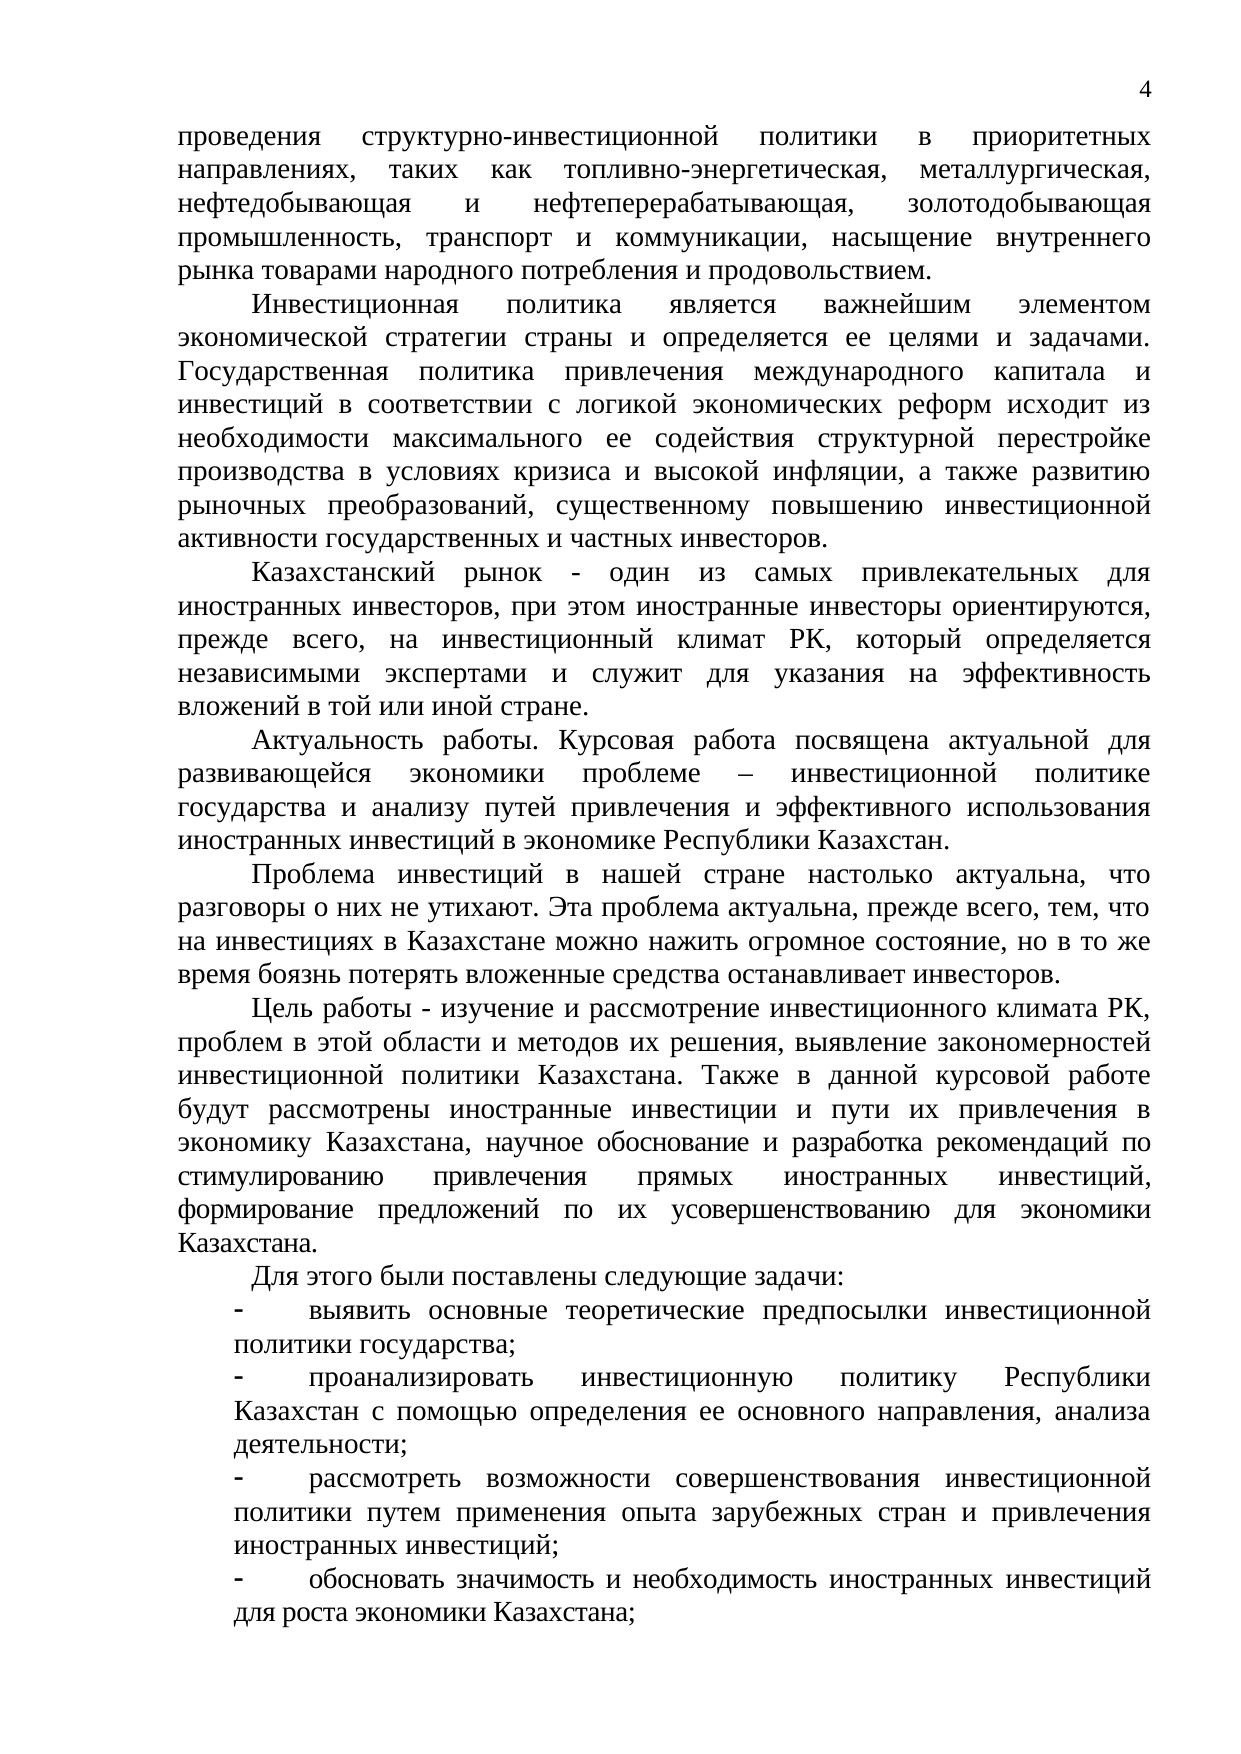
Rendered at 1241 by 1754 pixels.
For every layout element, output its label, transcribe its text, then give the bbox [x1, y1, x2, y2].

text Цель работы - изучение и рассмотрение инвестиционного климата РК, проблем в этой области и методов их решения, выявление закономерностей инвестиционной политики Казахстана. Также в данной курсовой работе будут рассмотрены иностранные инвестиции и пути их привлечения в экономику Казахстана, научное обоснование и разработка рекомендаций по стимулированию привлечения прямых иностранных инвестиций, формирование предложений по их усовершенствованию для экономики Казахстана. [177, 990, 1152, 1258]
list рассмотреть возможности совершенствования инвестиционной политики путем применения опыта зарубежных стран и привлечения иностранных инвестиций; [233, 1460, 1152, 1561]
text Актуальность работы. Курсовая работа посвящена актуальной для развивающейся экономики проблеме – инвестиционной политике государства и анализу путей привлечения и эффективного использования иностранных инвестиций в экономике Республики Казахстан. [177, 722, 1152, 856]
text Казахстанский рынок - один из самых привлекательных для иностранных инвесторов, при этом иностранные инвесторы ориентируются, прежде всего, на инвестиционный климат РК, который определяется независимыми экспертами и служит для указания на эффективность вложений в той или иной стране. [177, 554, 1152, 722]
text Для этого были поставлены следующие задачи: [177, 1258, 1152, 1292]
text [177, 118, 1152, 286]
list проанализировать инвестиционную политику Республики Казахстан с помощью определения ее основного направления, анализа деятельности; [233, 1359, 1152, 1460]
list выявить основные теоретические предпосылки инвестиционной политики государства; [233, 1292, 1152, 1359]
list обосновать значимость и необходимость иностранных инвестиций для роста экономики Казахстана; [233, 1561, 1152, 1628]
text Инвестиционная политика является важнейшим элементом экономической стратегии страны и определяется ее целями и задачами. Государственная политика привлечения международного капитала и инвестиций в соответствии с логикой экономических реформ исходит из необходимости максимального ее содействия структурной перестройке производства в условиях кризиса и высокой инфляции, а также развитию рыночных преобразований, существенному повышению инвестиционной активности государственных и частных инвесторов. [177, 286, 1152, 554]
text Проблема инвестиций в нашей стране настолько актуальна, что разговоры о них не утихают. Эта проблема актуальна, прежде всего, тем, что на инвестициях в Казахстане можно нажить огромное состояние, но в то же время боязнь потерять вложенные средства останавливает инвесторов. [177, 856, 1152, 990]
